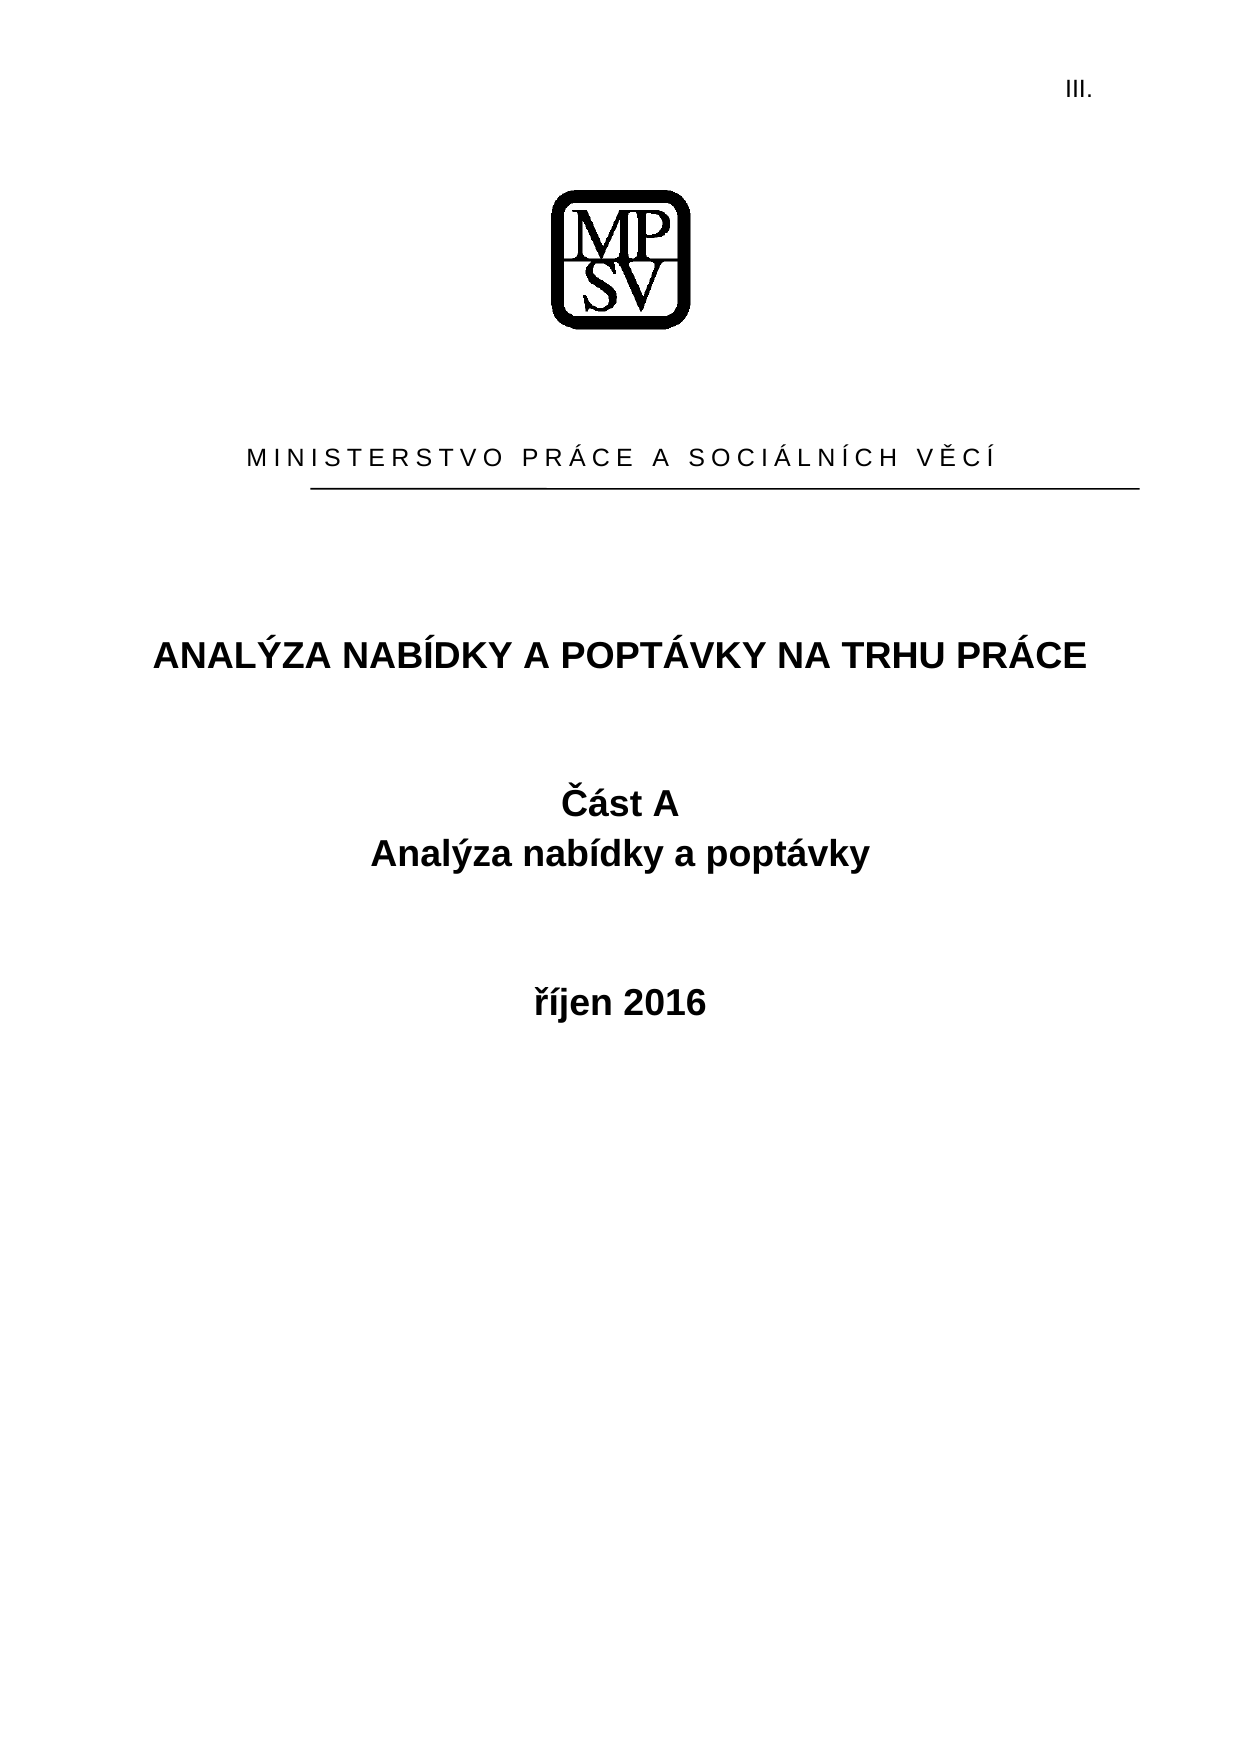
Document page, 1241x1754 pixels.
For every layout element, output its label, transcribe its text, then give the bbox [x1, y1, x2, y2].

text Část A [148, 782, 1093, 825]
picture [537, 180, 703, 340]
text Ministerstvo práce a sociálních věcí [148, 443, 1093, 472]
text říjen 2016 [148, 980, 1093, 1023]
text ANALÝZA NABÍDKY A POPTÁVKY NA TRHU PRÁCE [148, 633, 1093, 676]
text Analýza nabídky a poptávky [148, 831, 1093, 874]
